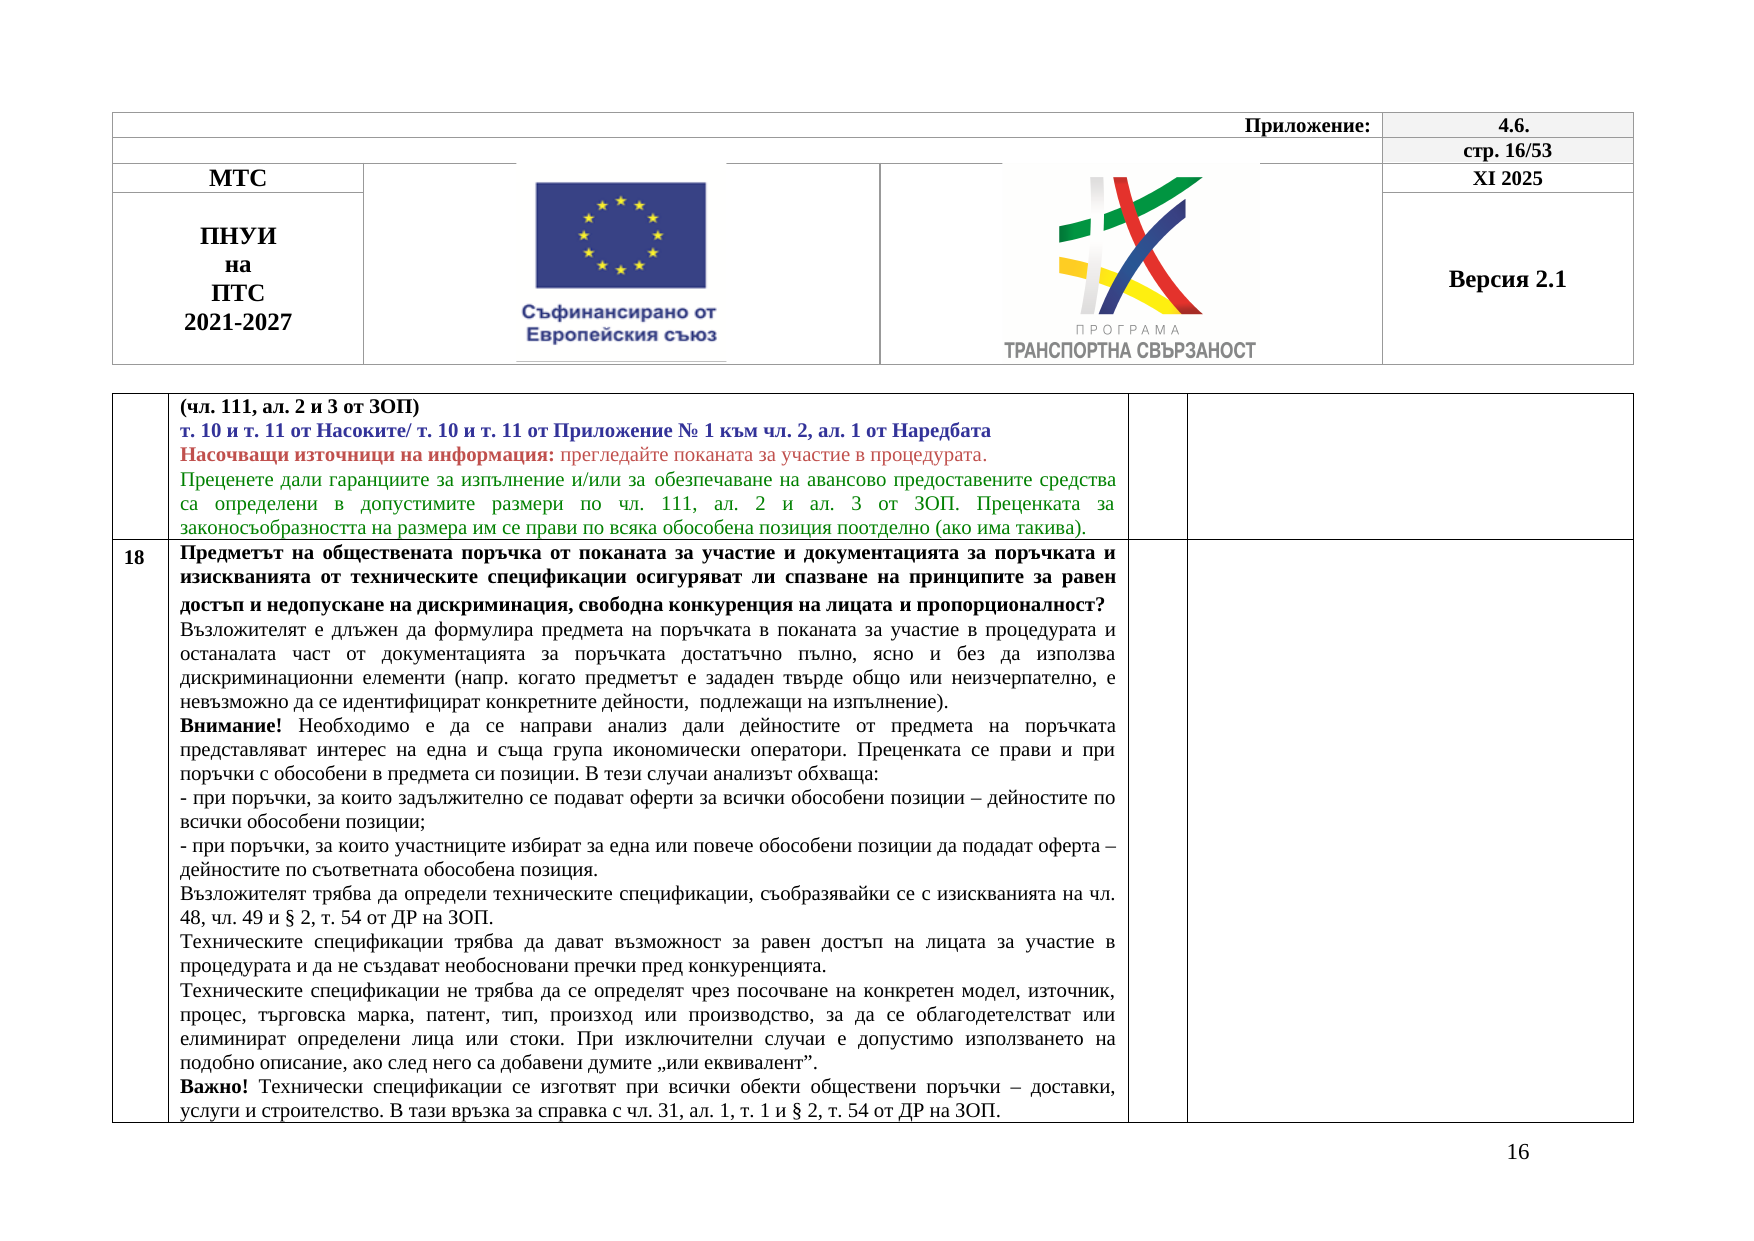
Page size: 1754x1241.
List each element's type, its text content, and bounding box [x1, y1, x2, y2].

table_cell [1188, 540, 1633, 1122]
table_cell 18 [113, 540, 168, 1122]
table_cell [1129, 540, 1187, 1122]
table_cell 17 [113, 394, 168, 539]
table_cell [1188, 394, 1633, 539]
picture [1002, 163, 1260, 364]
table_cell Законосъобразни ли са размерите на гаранцията за изпълнение и гаранцията за обезпечаване на авансово предоставени средства? Гаранцията за изпълнение следва да не надвишава 5 % от стойността на договора. Когато поръчката се възлага на специализирани предприятия или кооперации на хора с увреждания, ако поръчката е запазена, гаранцията за изпълнение на договора не може да надвишава 2 % от стойността на договора. Гаранцията, която обезпечава авансово предоставените средства, може да е до размера на тези средства. (чл. 111, ал. 2 и 3 от ЗОП) т. 10 и т. 11 от Насоките/ т. 10 и т. 11 от Приложение № 1 към чл. 2, ал. 1 от Наредбата Насочващи източници на информация: прегледайте поканата за участие в процедурата. Преценете дали гаранциите за изпълнение и/или за обезпечаване на авансово предоставените средства са определени в допустимите размери по чл. 111, ал. 2 и ал. 3 от ЗОП. Преценката за законосъобразността на размера им се прави по всяка обособена позиция поотделно (ако има такива). [169, 394, 1128, 539]
table_cell [1129, 394, 1187, 539]
picture [516, 163, 728, 363]
table_cell Предметът на обществената поръчка от поканата за участие и документацията за поръчката и изискванията от техническите спецификации осигуряват ли спазване на принципите за равен достъп и недопускане на дискриминация, свободна конкуренция на лицата и пропорционалност? Възложителят е длъжен да формулира предмета на поръчката в поканата за участие в процедурата и останалата част от документацията за поръчката достатъчно пълно, ясно и без да използва дискриминационни елементи (напр. когато предметът е зададен твърде общо или неизчерпателно, е невъзможно да се идентифицират конкретните дейности, подлежащи на изпълнение). Внимание! Необходимо е да се направи анализ дали дейностите от предмета на поръчката представляват интерес на една и съща група икономически оператори. Преценката се прави и при поръчки с обособени в предмета си позиции. В тези случаи анализът обхваща: - при поръчки, за които задължително се подават оферти за всички обособени позиции – дейностите по всички обособени позиции; - при поръчки, за които участниците избират за една или повече обособени позиции да подадат оферта – дейностите по съответната обособена позиция. Възложителят трябва да определи техническите спецификации, съобразявайки се с изискванията на чл. 48, чл. 49 и § 2, т. 54 от ДР на ЗОП. Техническите спецификации трябва да дават възможност за равен достъп на лицата за участие в процедурата и да не създават необосновани пречки пред конкуренцията. Техническите спецификации не трябва да се определят чрез посочване на конкретен модел, източник, процес, търговска марка, патент, тип, произход или производство, за да се облагодетелстват или елиминират определени лица или стоки. При изключителни случаи е допустимо използването на подобно описание, ако след него са добавени думите „или еквивалент”. Важно! Технически спецификации се изготвят при всички обекти обществени поръчки – доставки, услуги и строителство. В тази връзка за справка с чл. 31, ал. 1, т. 1 и § 2, т. 54 от ДР на ЗОП. (чл. 2 от ЗОП) (чл. 48, чл. 49 и § 2, т. 54 от ДР на ЗОП) т. 9, 10, 11 и т. 12 от Насоките/ т. 9.1, 10, 11 и т. 12 от Приложение № 1 към чл. 2, ал. 1 от Наредбата Насочващи източници на информация: прегледайте поканата за участие в процедурата, както и документацията за поръчката в частта относно описанието на предмета на поръчката, техническите спецификации (включително количествени сметки и др.), изискванията относно вариантите на офертите (ако е приложимо), проекта на договор. Анализирайте посочените насочващи източници с цел да установите дали предметът на ОП е определен достатъчно пълно, ясно и без дискриминационни елементи. Анализирайте техническите спецификации, за да оцените дали са приложени изискванията на цитираните правни норми. Анализирайте дали дейностите от предмета на поръчката представляват интерес на една и съща група икономически оператори. [169, 540, 1128, 1122]
